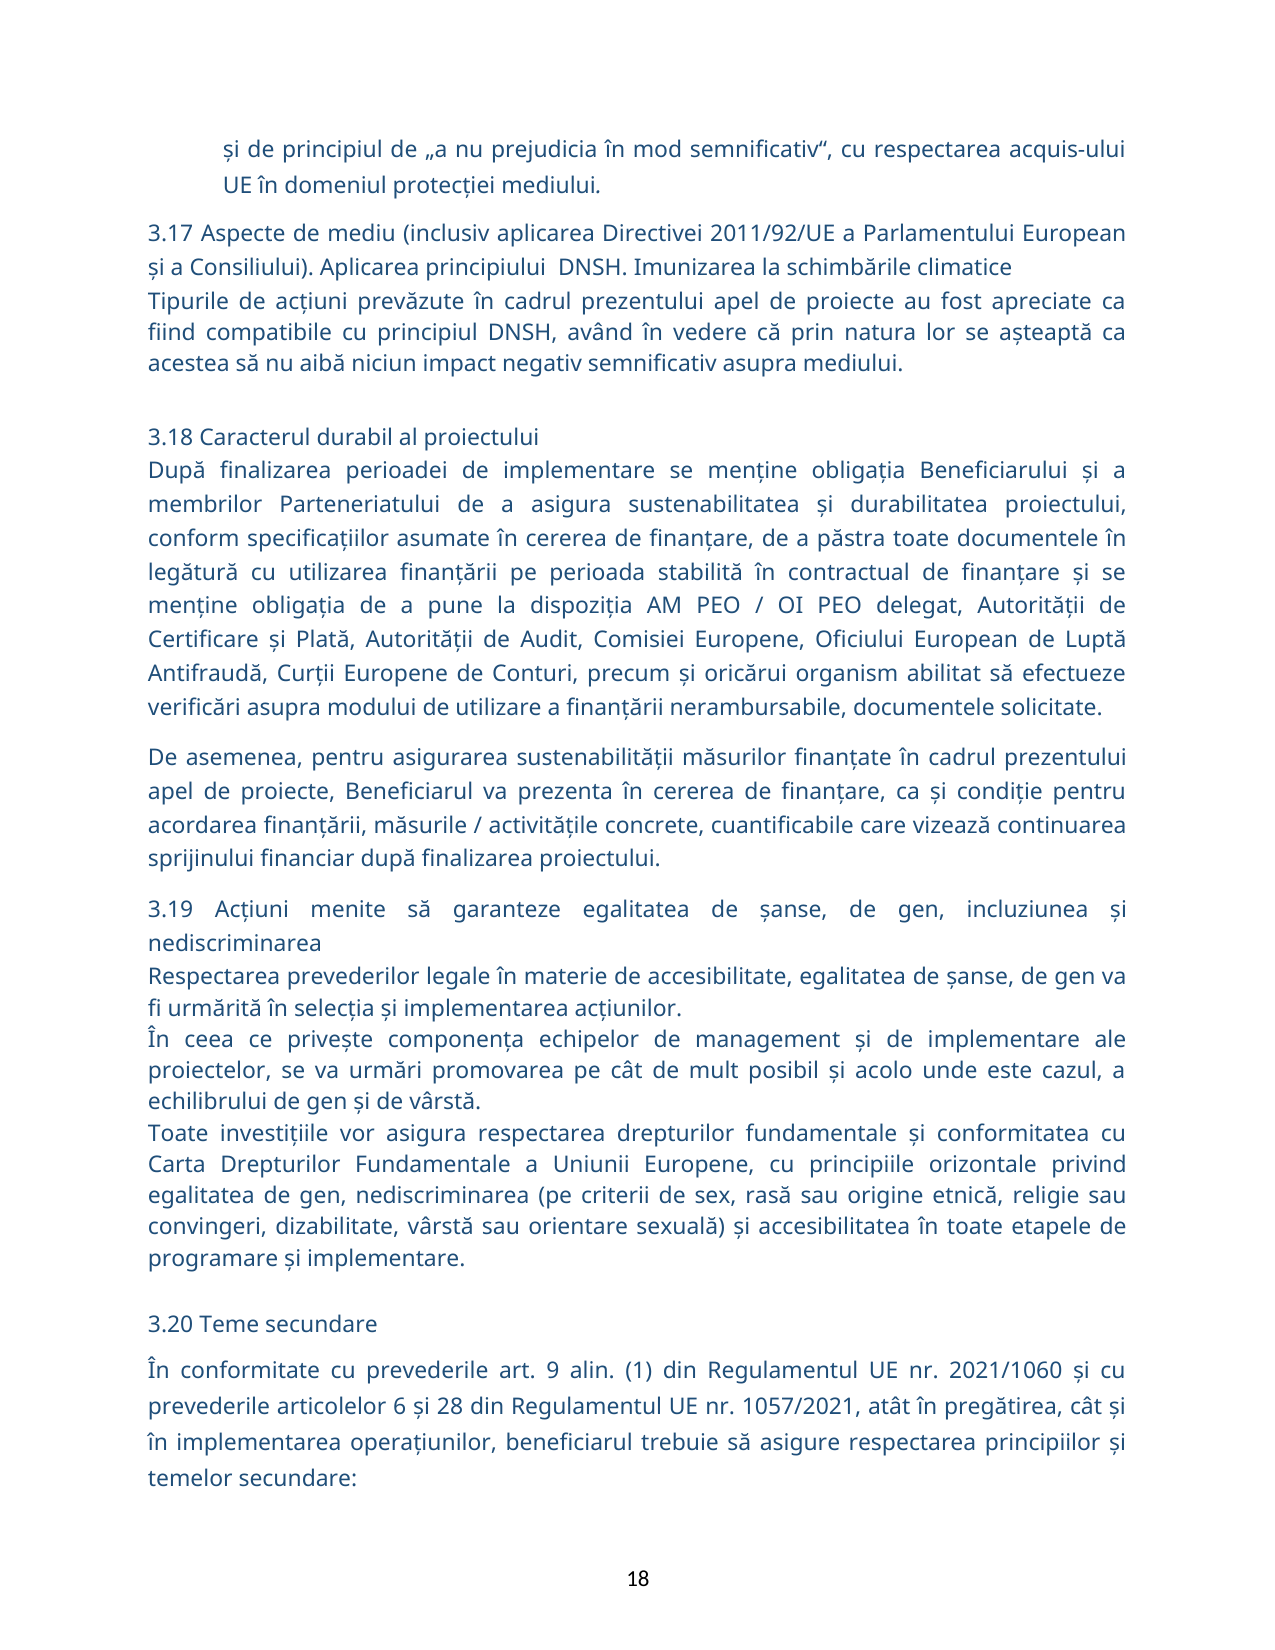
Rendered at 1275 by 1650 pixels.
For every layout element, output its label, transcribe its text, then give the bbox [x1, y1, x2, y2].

text După finalizarea perioadei de implementare se menține obligația Beneficiarului și a membrilor Parteneriatului de a asigura sustenabilitatea și durabilitatea proiectului, conform specificațiilor asumate în cererea de finanțare, de a păstra toate documentele în legătură cu utilizarea finanțării pe perioada stabilită în contractual de finanțare și se menține obligația de a pune la dispoziția AM PEO / OI PEO delegat, Autorității de Certificare şi Plată, Autorității de Audit, Comisiei Europene, Oficiului European de Luptă Antifraudă, Curții Europene de Conturi, precum și oricărui organism abilitat să efectueze verificări asupra modului de utilizare a finanțării nerambursabile, documentele solicitate. [148, 490, 1127, 758]
subtitle 3.19 Acțiuni menite să garanteze egalitatea de șanse, de gen, incluziunea și nediscriminarea [148, 929, 1127, 994]
subtitle 3.18 Caracterul durabil al proiectului [148, 457, 1127, 488]
subtitle 3.17 Aspecte de mediu (inclusiv aplicarea Directivei 2011/92/UE a Parlamentului European și a Consiliului). Aplicarea principiului DNSH. Imunizarea la schimbările climatice [148, 253, 1127, 318]
text Respectarea prevederilor legale în materie de accesibilitate, egalitatea de șanse, de gen va fi urmărită în selecția și implementarea acțiunilor. [148, 996, 1127, 1059]
text Tipurile de acțiuni prevăzute în cadrul prezentului apel de proiecte au fost apreciate ca fiind compatibile cu principiul DNSH, având în vedere că prin natura lor se așteaptă ca acestea să nu aibă niciun impact negativ semnificativ asupra mediului. [148, 321, 1127, 414]
text Toate investițiile vor asigura respectarea drepturilor fundamentale și conformitatea cu Carta Drepturilor Fundamentale a Uniunii Europene, cu principiile orizontale privind egalitatea de gen, nediscriminarea (pe criterii de sex, rasă sau origine etnică, religie sau convingeri, dizabilitate, vârstă sau orientare sexuală) și accesibilitatea în toate etapele de programare și implementare. [148, 1152, 1127, 1309]
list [223, 133, 1127, 236]
subtitle 3.20 Teme secundare [148, 1344, 1127, 1375]
text În ceea ce privește componența echipelor de management și de implementare ale proiectelor, se va urmări promovarea pe cât de mult posibil și acolo unde este cazul, a echilibrului de gen și de vârstă. [148, 1059, 1127, 1152]
text În conformitate cu prevederile art. 9 alin. (1) din Regulamentul UE nr. 2021/1060 și cu prevederile articolelor 6 și 28 din Regulamentul UE nr. 1057/2021, atât în pregătirea, cât și în implementarea operațiunilor, beneficiarul trebuie să asigure respectarea principiilor și temelor secundare: [148, 1390, 1127, 1529]
text De asemenea, pentru asigurarea sustenabilității măsurilor finanțate în cadrul prezentului apel de proiecte, Beneficiarul va prezenta în cererea de finanțare, ca și condiție pentru acordarea finanțării, măsurile / activitățile concrete, cuantificabile care vizează continuarea sprijinului financiar după finalizarea proiectului. [148, 777, 1127, 909]
